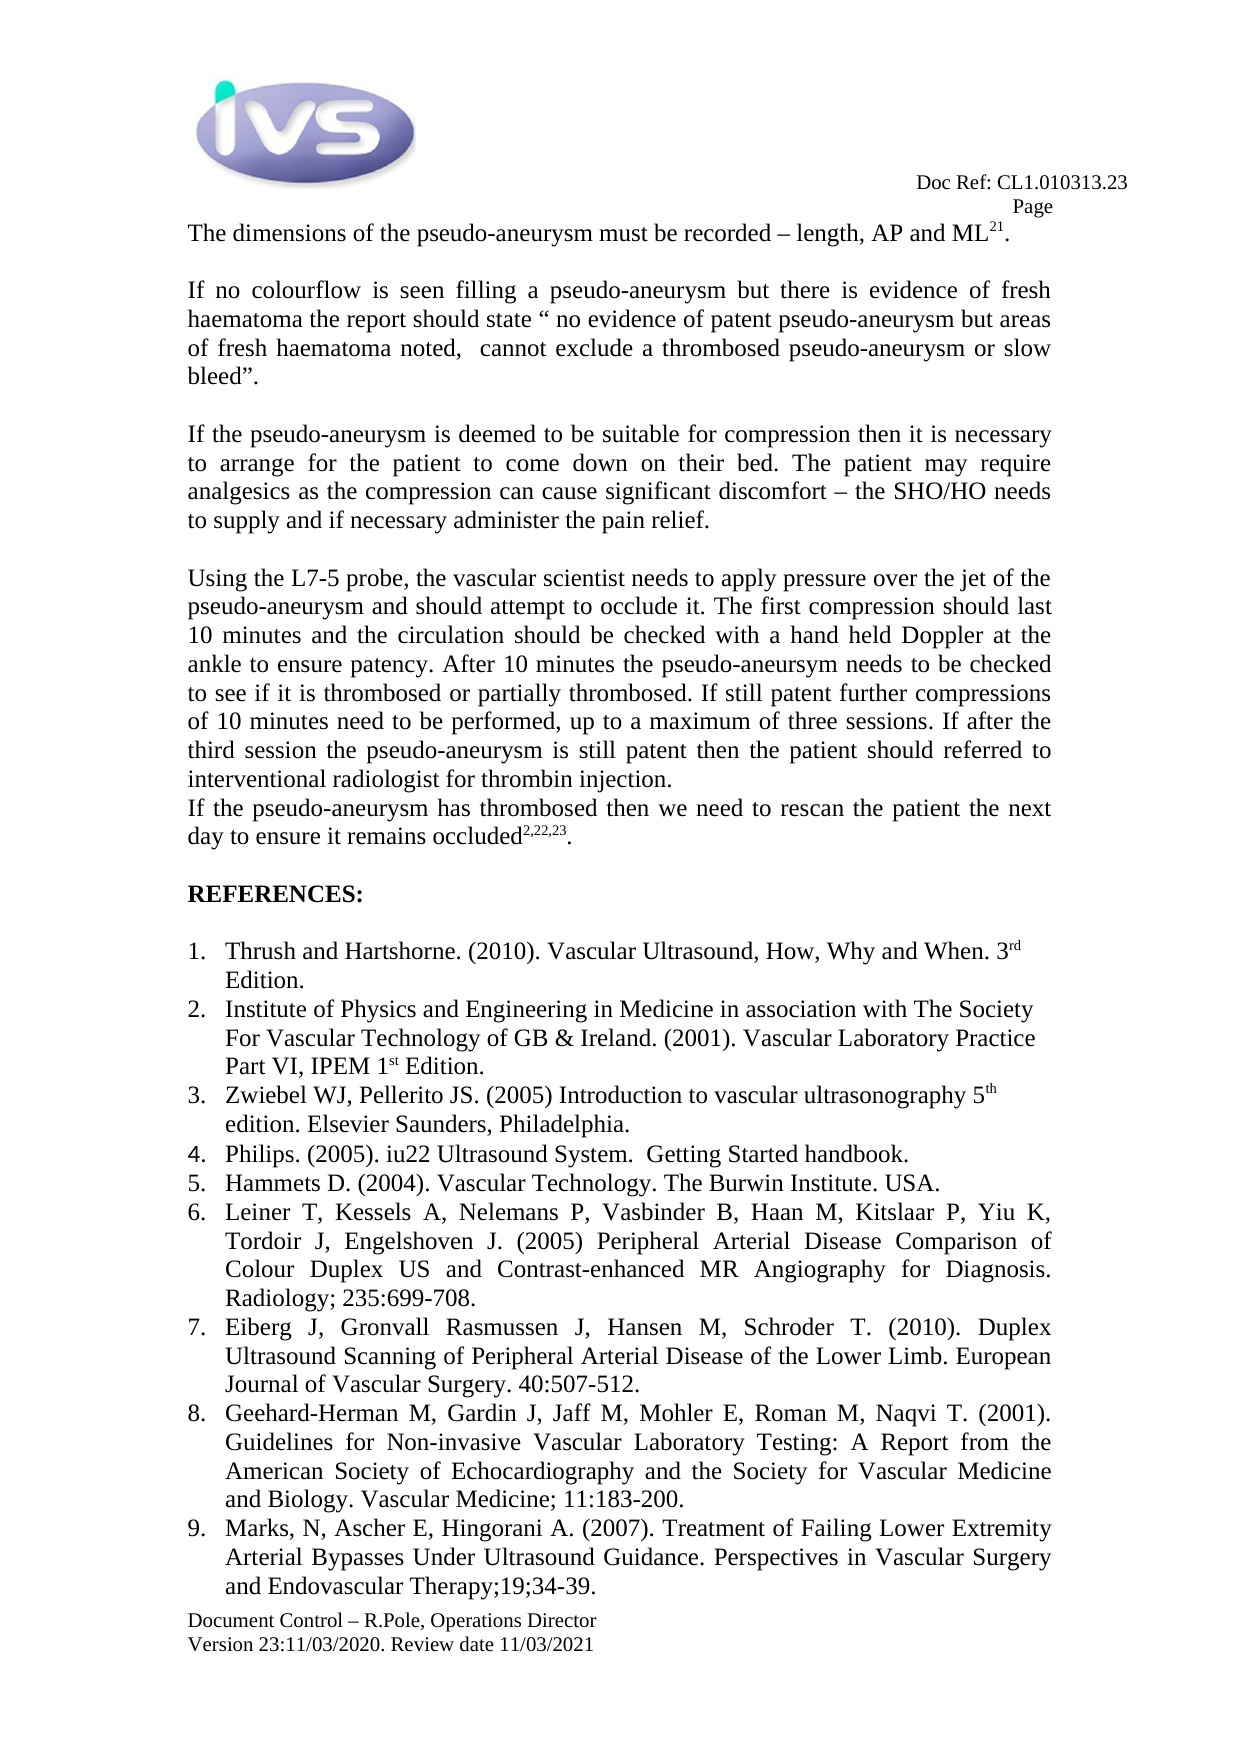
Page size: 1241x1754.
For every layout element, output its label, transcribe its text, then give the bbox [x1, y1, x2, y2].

text If no colourflow is seen filling a pseudo-aneurysm but there is evidence of fresh haematoma the report should state “ no evidence of patent pseudo-aneurysm but areas of fresh haematoma noted, cannot exclude a thrombosed pseudo-aneurysm or slow bleed”. [187, 275, 1053, 390]
text REFERENCES: [187, 879, 1053, 908]
text If the pseudo-aneurysm has thrombosed then we need to rescan the patient the next day to ensure it remains occluded2,22,23. [187, 793, 1053, 850]
picture [187, 75, 416, 189]
list Hammets D. (2004). Vascular Technology. The Burwin Institute. USA. [187, 1168, 1053, 1197]
text Using the L7-5 probe, the vascular scientist needs to apply pressure over the jet of the pseudo-aneurysm and should attempt to occlude it. The first compression should last 10 minutes and the circulation should be checked with a hand held Doppler at the ankle to ensure patency. After 10 minutes the pseudo-aneursym needs to be checked to see if it is thrombosed or partially thrombosed. If still patent further compressions of 10 minutes need to be performed, up to a maximum of three sessions. If after the third session the pseudo-aneurysm is still patent then the patient should referred to interventional radiologist for thrombin injection. [187, 563, 1053, 793]
text If the pseudo-aneurysm is deemed to be suitable for compression then it is necessary to arrange for the patient to come down on their bed. The patient may require analgesics as the compression can cause significant discomfort – the SHO/HO needs to supply and if necessary administer the pain relief. [187, 419, 1053, 534]
list Leiner T, Kessels A, Nelemans P, Vasbinder B, Haan M, Kitslaar P, Yiu K, Tordoir J, Engelshoven J. (2005) Peripheral Arterial Disease Comparison of Colour Duplex US and Contrast-enhanced MR Angiography for Diagnosis. Radiology; 235:699-708. [187, 1197, 1053, 1312]
text The dimensions of the pseudo-aneurysm must be recorded – length, AP and ML21. [187, 218, 1053, 246]
list Eiberg J, Gronvall Rasmussen J, Hansen M, Schroder T. (2010). Duplex Ultrasound Scanning of Peripheral Arterial Disease of the Lower Limb. European Journal of Vascular Surgery. 40:507-512. [187, 1312, 1053, 1398]
list Marks, N, Ascher E, Hingorani A. (2007). Treatment of Failing Lower Extremity Arterial Bypasses Under Ultrasound Guidance. Perspectives in Vascular Surgery and Endovascular Therapy;19;34-39. [187, 1513, 1053, 1599]
list Institute of Physics and Engineering in Medicine in association with The Society For Vascular Technology of GB & Ireland. (2001). Vascular Laboratory Practice Part VI, IPEM 1st Edition. [187, 994, 1053, 1080]
list Zwiebel WJ, Pellerito JS. (2005) Introduction to vascular ultrasonography 5th edition. Elsevier Saunders, Philadelphia. [187, 1080, 1053, 1138]
list Geehard-Herman M, Gardin J, Jaff M, Mohler E, Roman M, Naqvi T. (2001). Guidelines for Non-invasive Vascular Laboratory Testing: A Report from the American Society of Echocardiography and the Society for Vascular Medicine and Biology. Vascular Medicine; 11:183-200. [187, 1398, 1053, 1513]
list Thrush and Hartshorne. (2010). Vascular Ultrasound, How, Why and When. 3rd Edition. [187, 936, 1053, 994]
list Philips. (2005). iu22 Ultrasound System. Getting Started handbook. [187, 1138, 1053, 1168]
